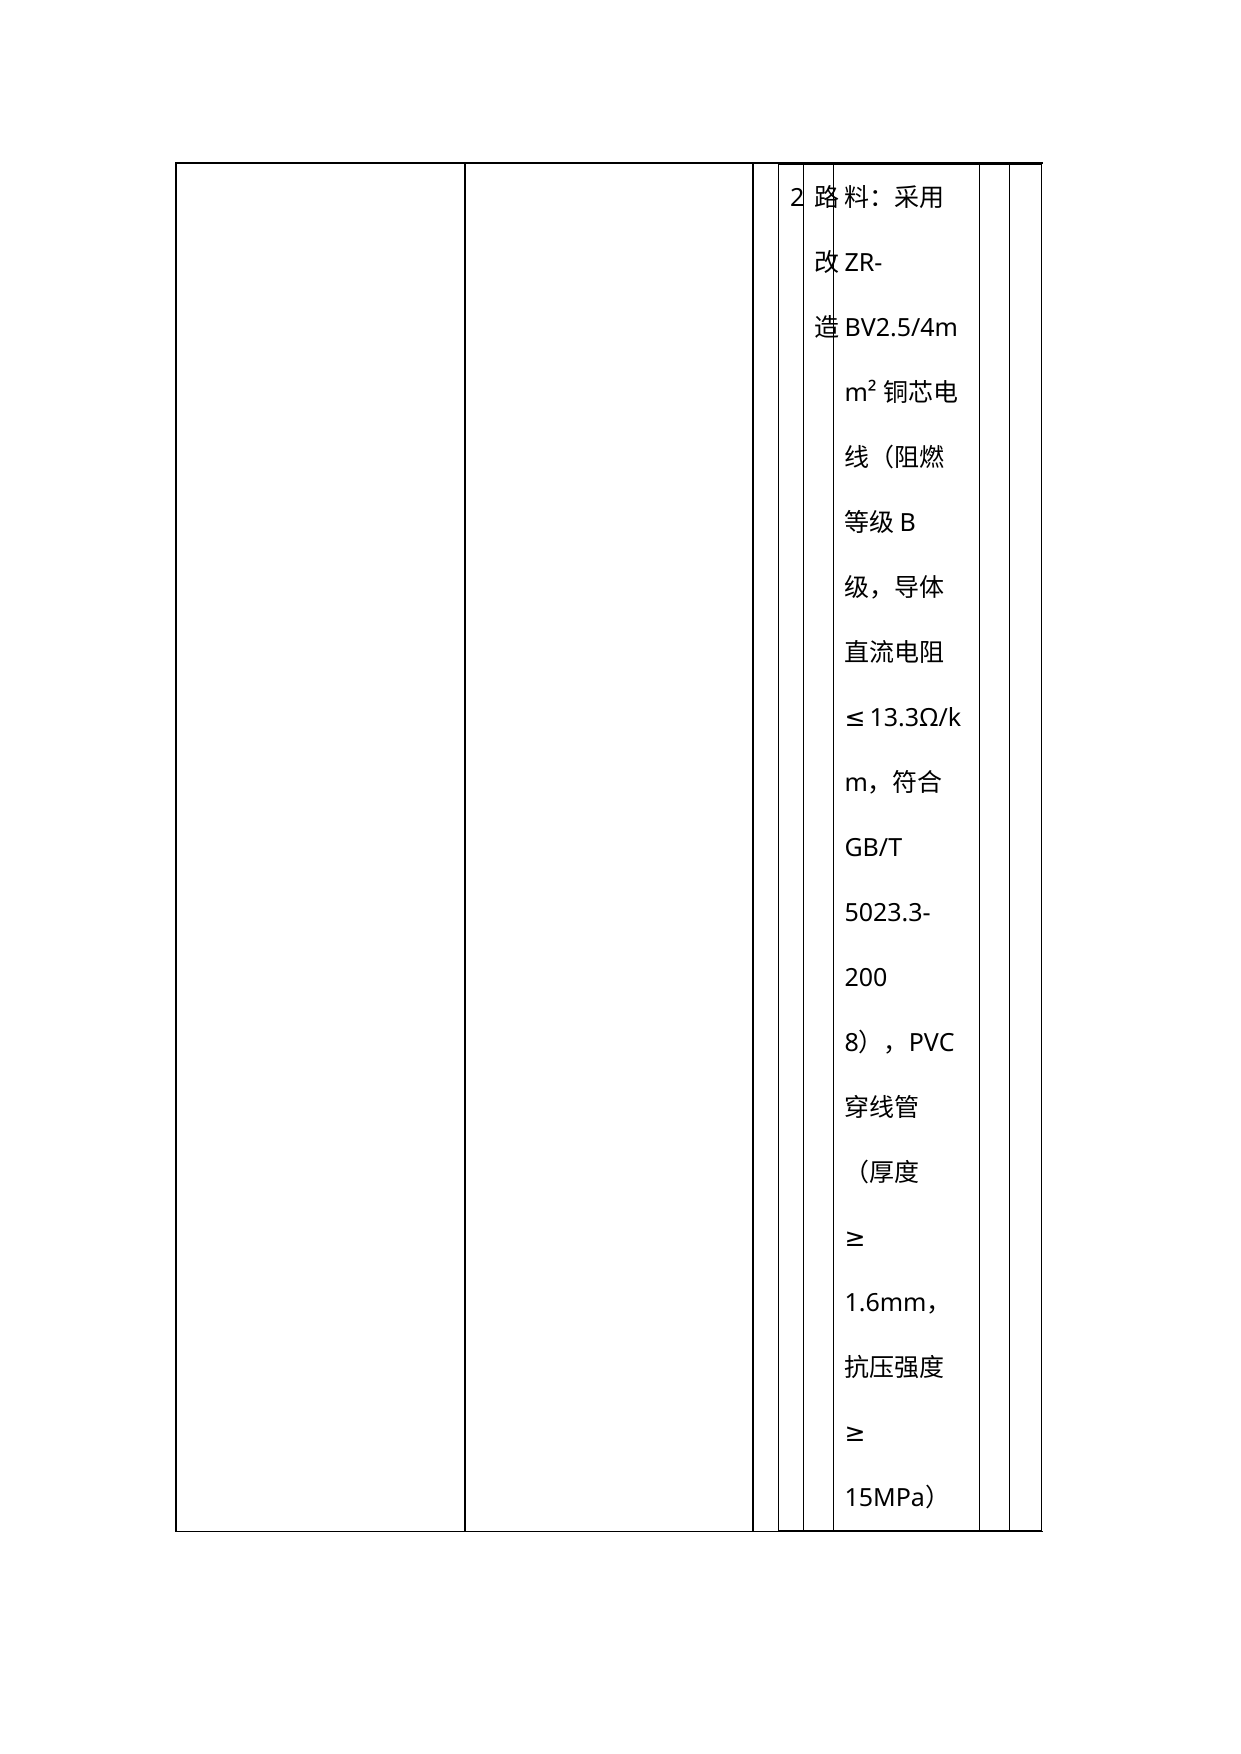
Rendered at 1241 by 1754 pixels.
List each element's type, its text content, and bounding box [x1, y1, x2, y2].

table_cell [1010, 165, 1041, 1530]
table_cell ★ [466, 164, 752, 1531]
table_cell [804, 165, 833, 1530]
table_cell [779, 165, 803, 1530]
table_cell [754, 164, 778, 1531]
table_cell [834, 165, 979, 1530]
table_cell [980, 165, 1009, 1530]
table_cell 1 [177, 164, 464, 1531]
